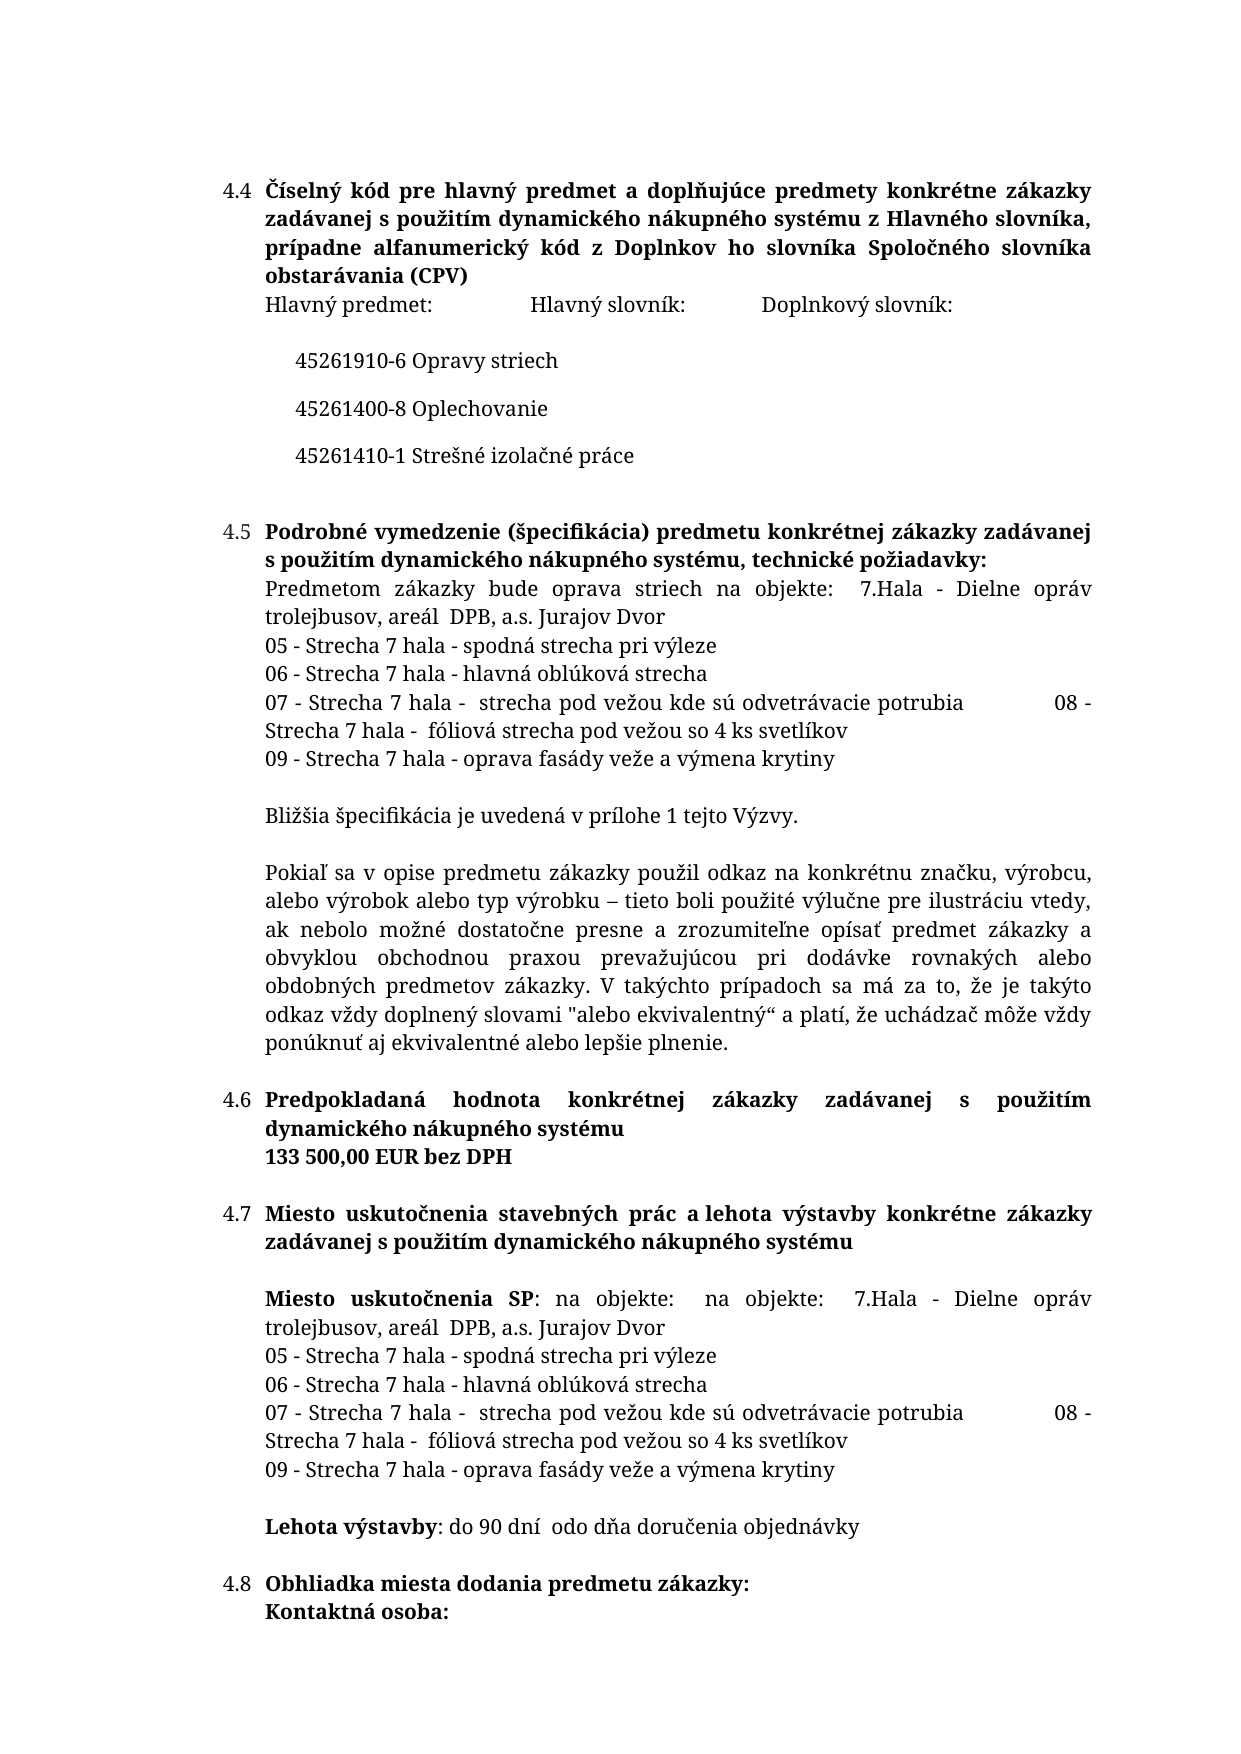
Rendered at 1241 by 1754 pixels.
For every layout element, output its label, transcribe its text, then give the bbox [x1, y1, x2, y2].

list Predpokladaná hodnota konkrétnej zákazky zadávanej s použitím dynamického nákupného systému [223, 1085, 1093, 1142]
text 45261910-6 Opravy striech [221, 347, 1093, 375]
list Obhliadka miesta dodania predmetu zákazky: [223, 1569, 1093, 1597]
list 06 - Strecha 7 hala - hlavná oblúková strecha [265, 1370, 1093, 1398]
list 05 - Strecha 7 hala - spodná strecha pri výleze [265, 631, 1093, 659]
list Číselný kód pre hlavný predmet a doplňujúce predmety konkrétne zákazky zadávanej s použitím dynamického nákupného systému z Hlavného slovníka, prípadne alfanumerický kód z Doplnkov ho slovníka Spoločného slovníka obstarávania (CPV) [223, 176, 1093, 290]
list 09 - Strecha 7 hala - oprava fasády veže a výmena krytiny [265, 744, 1093, 773]
list Bližšia špecifikácia je uvedená v prílohe 1 tejto Výzvy. [265, 801, 1093, 829]
list 133 500,00 EUR bez DPH [265, 1142, 1093, 1171]
list 07 - Strecha 7 hala - strecha pod vežou kde sú odvetrávacie potrubia 08 - Strecha 7 hala - fóliová strecha pod vežou so 4 ks svetlíkov [265, 1398, 1093, 1455]
text 45261410-1 Strešné izolačné práce [148, 441, 1093, 470]
list 09 - Strecha 7 hala - oprava fasády veže a výmena krytiny [265, 1455, 1093, 1483]
list Miesto uskutočnenia SP: na objekte: na objekte: 7.Hala - Dielne opráv trolejbusov, areál DPB, a.s. Jurajov Dvor [265, 1284, 1093, 1341]
list 07 - Strecha 7 hala - strecha pod vežou kde sú odvetrávacie potrubia 08 - Strecha 7 hala - fóliová strecha pod vežou so 4 ks svetlíkov [265, 688, 1093, 744]
list Predmetom zákazky bude oprava striech na objekte: 7.Hala - Dielne opráv trolejbusov, areál DPB, a.s. Jurajov Dvor [265, 574, 1093, 631]
list Lehota výstavby: do 90 dní odo dňa doručenia objednávky [265, 1512, 1093, 1540]
text 45261400-8 Oplechovanie [148, 394, 1093, 422]
list 06 - Strecha 7 hala - hlavná oblúková strecha [265, 659, 1093, 688]
list Hlavný predmet: Hlavný slovník: Doplnkový slovník: [265, 290, 1093, 318]
list Podrobné vymedzenie (špecifikácia) predmetu konkrétnej zákazky zadávanej s použitím dynamického nákupného systému, technické požiadavky: [223, 517, 1093, 574]
list Miesto uskutočnenia stavebných prác a lehota výstavby konkrétne zákazky zadávanej s použitím dynamického nákupného systému [223, 1199, 1093, 1256]
list Pokiaľ sa v opise predmetu zákazky použil odkaz na konkrétnu značku, výrobcu, alebo výrobok alebo typ výrobku – tieto boli použité výlučne pre ilustráciu vtedy, ak nebolo možné dostatočne presne a zrozumiteľne opísať predmet zákazky a obvyklou obchodnou praxou prevažujúcou pri dodávke rovnakých alebo obdobných predmetov zákazky. V takýchto prípadoch sa má za to, že je takýto odkaz vždy doplnený slovami "alebo ekvivalentný“ a platí, že uchádzač môže vždy ponúknuť aj ekvivalentné alebo lepšie plnenie. [265, 858, 1093, 1057]
list 05 - Strecha 7 hala - spodná strecha pri výleze [265, 1341, 1093, 1370]
list Kontaktná osoba: [265, 1597, 1093, 1626]
